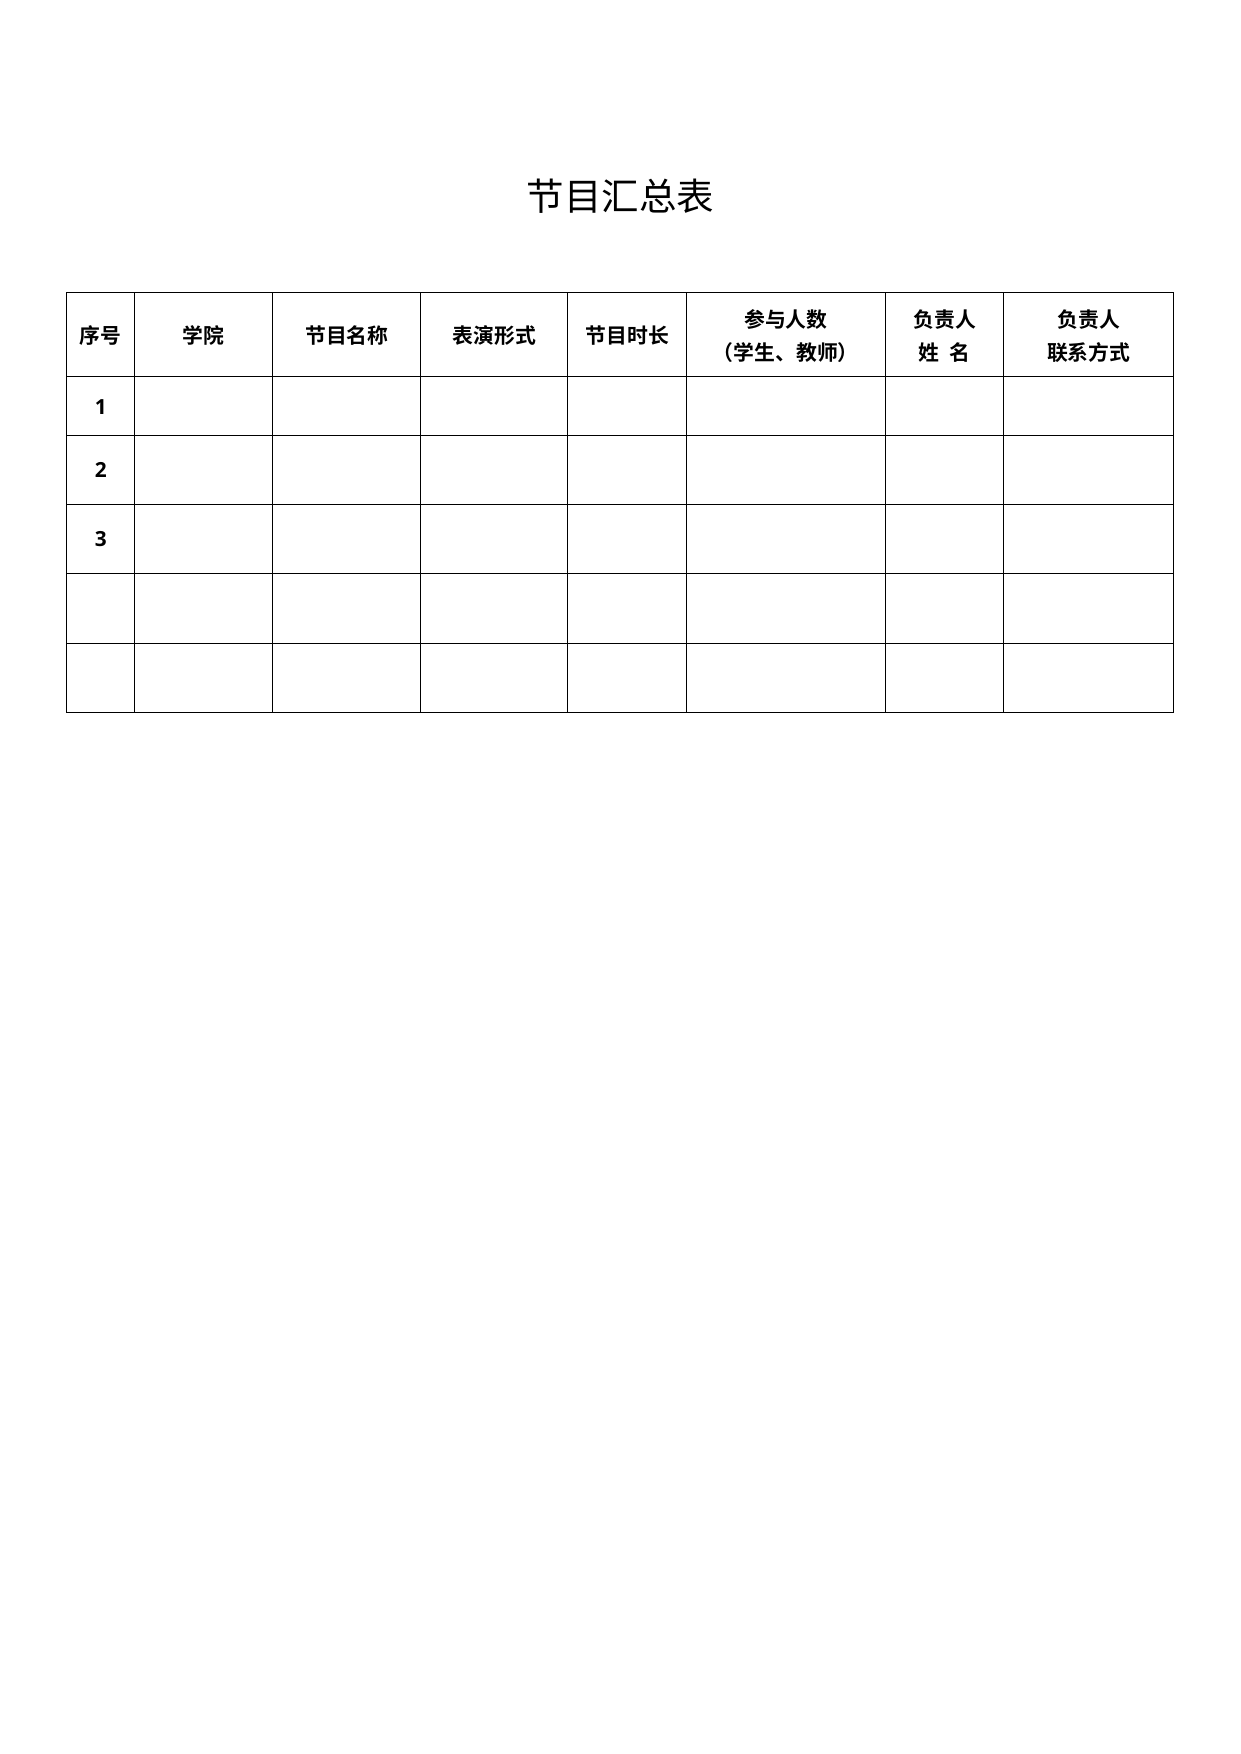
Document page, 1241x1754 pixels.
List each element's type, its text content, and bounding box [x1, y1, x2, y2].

table_cell [135, 574, 272, 643]
table_cell [687, 644, 885, 712]
table_cell [568, 377, 686, 435]
table_cell [135, 377, 272, 435]
table_header 表演形式 [421, 293, 567, 376]
table_cell [135, 505, 272, 573]
table_cell [135, 436, 272, 504]
table_cell [687, 574, 885, 643]
table_cell [67, 644, 134, 712]
table_cell [421, 436, 567, 504]
table_cell 2 [67, 436, 134, 504]
table_header 参与人数 （学生、教师） [687, 293, 885, 376]
table_header 负责人 姓 名 [886, 293, 1003, 376]
table_cell [273, 574, 420, 643]
table_header 学院 [135, 293, 272, 376]
table_cell [273, 644, 420, 712]
table_cell [273, 505, 420, 573]
table_cell [1004, 574, 1173, 643]
table_cell [421, 644, 567, 712]
table_cell [1004, 436, 1173, 504]
table_cell [568, 644, 686, 712]
table_header 节目名称 [273, 293, 420, 376]
table_cell 3 [67, 505, 134, 573]
table_header 负责人 联系方式 [1004, 293, 1173, 376]
table_cell [886, 574, 1003, 643]
table_cell [568, 436, 686, 504]
table_cell 1 [67, 377, 134, 435]
text 节目汇总表 [187, 162, 1053, 227]
table_cell [687, 377, 885, 435]
table_cell [421, 505, 567, 573]
table_cell [1004, 644, 1173, 712]
table_cell [568, 505, 686, 573]
table_cell [1004, 377, 1173, 435]
table_cell [421, 574, 567, 643]
table_cell [886, 505, 1003, 573]
table_cell [886, 377, 1003, 435]
table_cell [568, 574, 686, 643]
table_cell [273, 377, 420, 435]
table_cell [67, 574, 134, 643]
table_cell [135, 644, 272, 712]
table_header 序号 [67, 293, 134, 376]
table_header 节目时长 [568, 293, 686, 376]
table_cell [1004, 505, 1173, 573]
table_cell [687, 505, 885, 573]
table_cell [886, 644, 1003, 712]
table_cell [687, 436, 885, 504]
table_cell [273, 436, 420, 504]
table_cell [421, 377, 567, 435]
table_cell [886, 436, 1003, 504]
